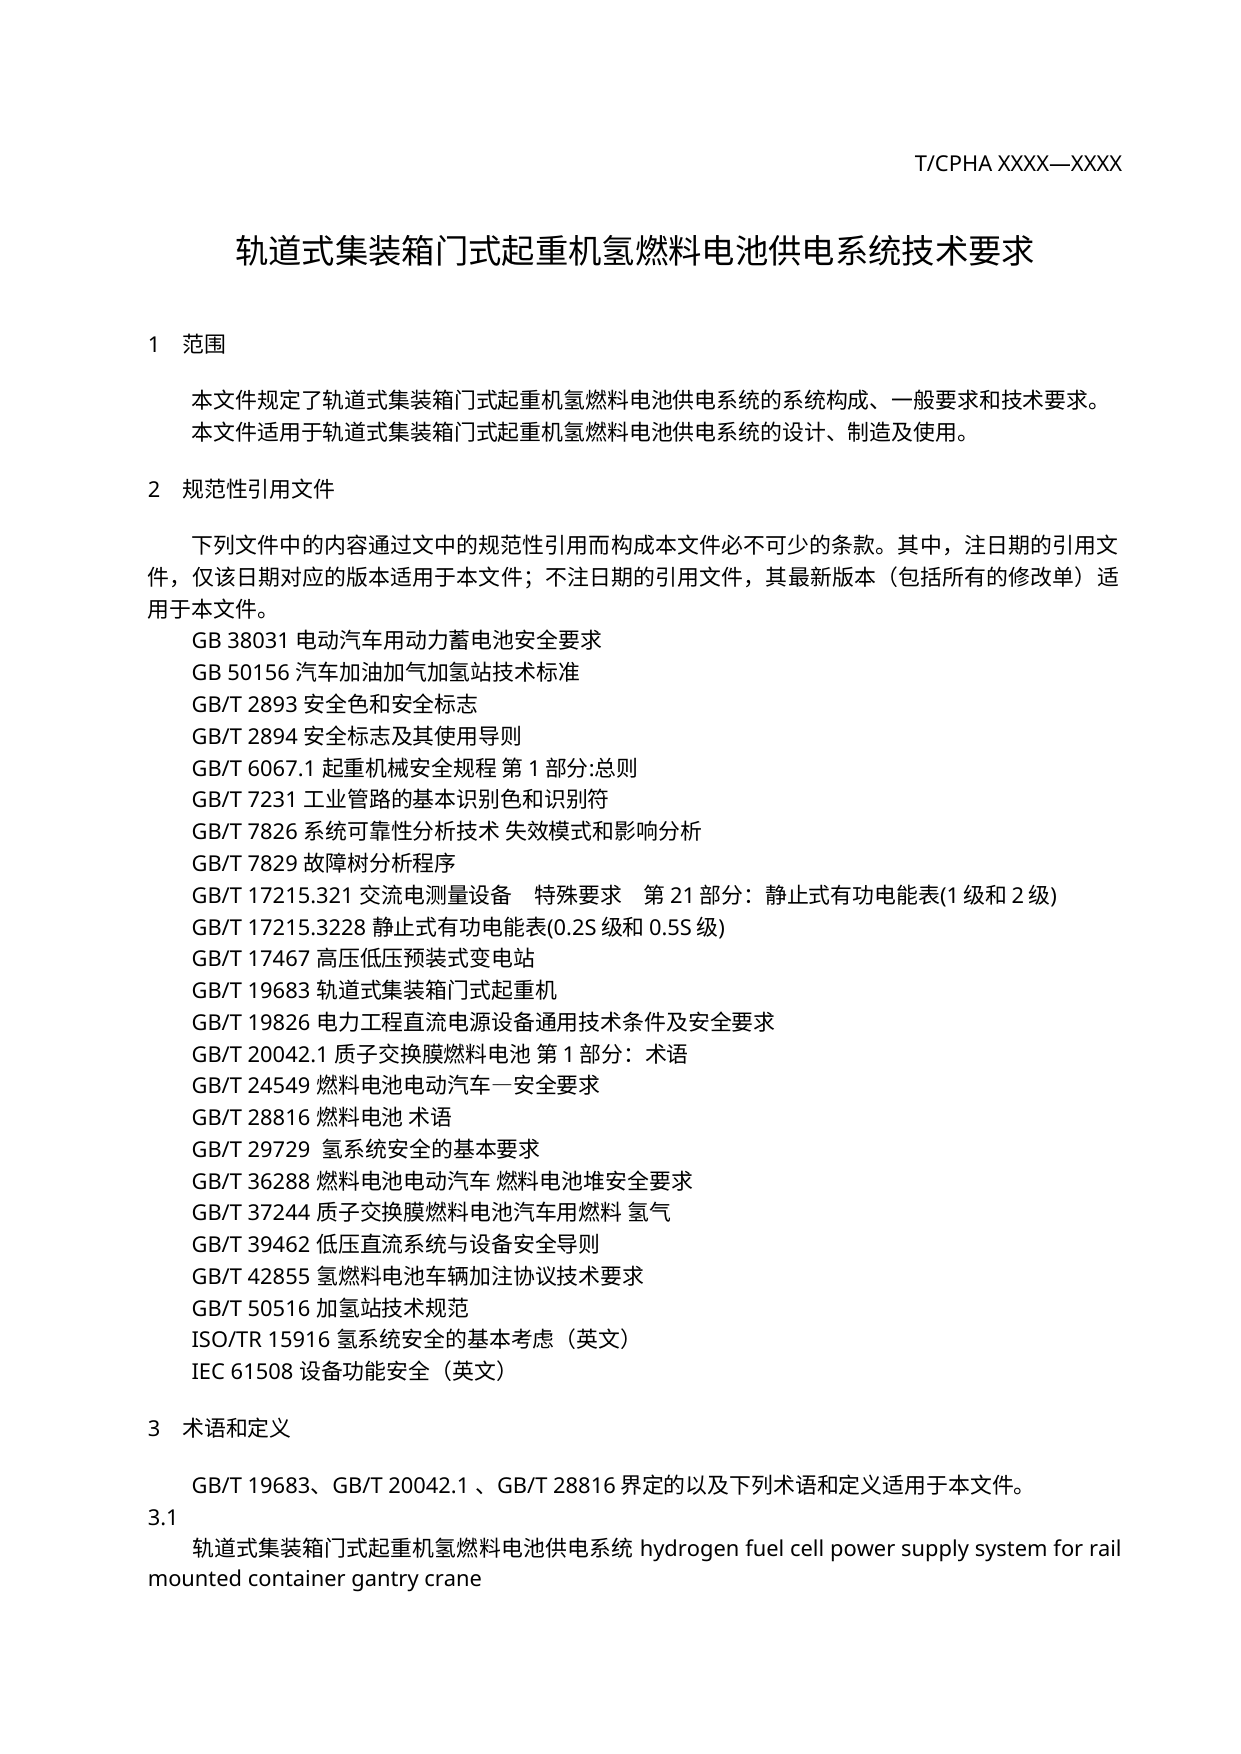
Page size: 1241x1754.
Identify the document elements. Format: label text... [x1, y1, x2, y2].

text GB/T 7829 故障树分析程序 [148, 846, 1122, 878]
text GB/T 36288 燃料电池电动汽车 燃料电池堆安全要求 [148, 1164, 1122, 1195]
text GB/T 17467 高压低压预装式变电站 [148, 941, 1122, 973]
text GB/T 24549 燃料电池电动汽车—安全要求 [148, 1068, 1122, 1100]
text ISO/TR 15916 氢系统安全的基本考虑（英文） [148, 1322, 1122, 1354]
text GB/T 19683 轨道式集装箱门式起重机 [148, 973, 1122, 1005]
text GB/T 17215.3228 静止式有功电能表(0.2S级和0.5S级) [148, 909, 1122, 941]
text GB/T 20042.1 质子交换膜燃料电池 第1部分：术语 [148, 1037, 1122, 1068]
text GB/T 2894 安全标志及其使用导则 [148, 719, 1122, 751]
text GB 38031 电动汽车用动力蓄电池安全要求 [148, 623, 1122, 655]
text GB/T 42855 氢燃料电池车辆加注协议技术要求 [148, 1259, 1122, 1291]
text GB/T 39462 低压直流系统与设备安全导则 [148, 1227, 1122, 1259]
text 规范性引用文件 [148, 472, 1122, 503]
text GB/T 17215.321 交流电测量设备 特殊要求 第21部分：静止式有功电能表(1级和2级) [148, 878, 1122, 909]
text GB/T 28816 燃料电池 术语 [148, 1100, 1122, 1132]
text GB/T 2893 安全色和安全标志 [148, 687, 1122, 719]
text GB/T 19826 电力工程直流电源设备通用技术条件及安全要求 [148, 1005, 1122, 1037]
list 轨道式集装箱门式起重机氢燃料电池供电系统 hydrogen fuel cell power supply system for rail mounted container gantry crane [148, 1531, 1122, 1593]
text GB/T 6067.1 起重机械安全规程 第1部分:总则 [148, 751, 1122, 782]
text GB/T 50516 加氢站技术规范 [148, 1291, 1122, 1322]
text GB/T 29729 氢系统安全的基本要求 [148, 1132, 1122, 1164]
text IEC 61508 设备功能安全（英文） [148, 1354, 1122, 1386]
text 范围 [148, 327, 1122, 358]
text 术语和定义 [148, 1411, 1122, 1443]
text GB 50156 汽车加油加气加氢站技术标准 [148, 655, 1122, 687]
text 本文件规定了轨道式集装箱门式起重机氢燃料电池供电系统的系统构成、一般要求和技术要求。 [148, 383, 1122, 415]
text GB/T 37244 质子交换膜燃料电池汽车用燃料 氢气 [148, 1195, 1122, 1227]
text GB/T 7231 工业管路的基本识别色和识别符 [148, 782, 1122, 814]
text GB/T 7826 系统可靠性分析技术 失效模式和影响分析 [148, 814, 1122, 846]
text 本文件适用于轨道式集装箱门式起重机氢燃料电池供电系统的设计、制造及使用。 [148, 415, 1122, 447]
